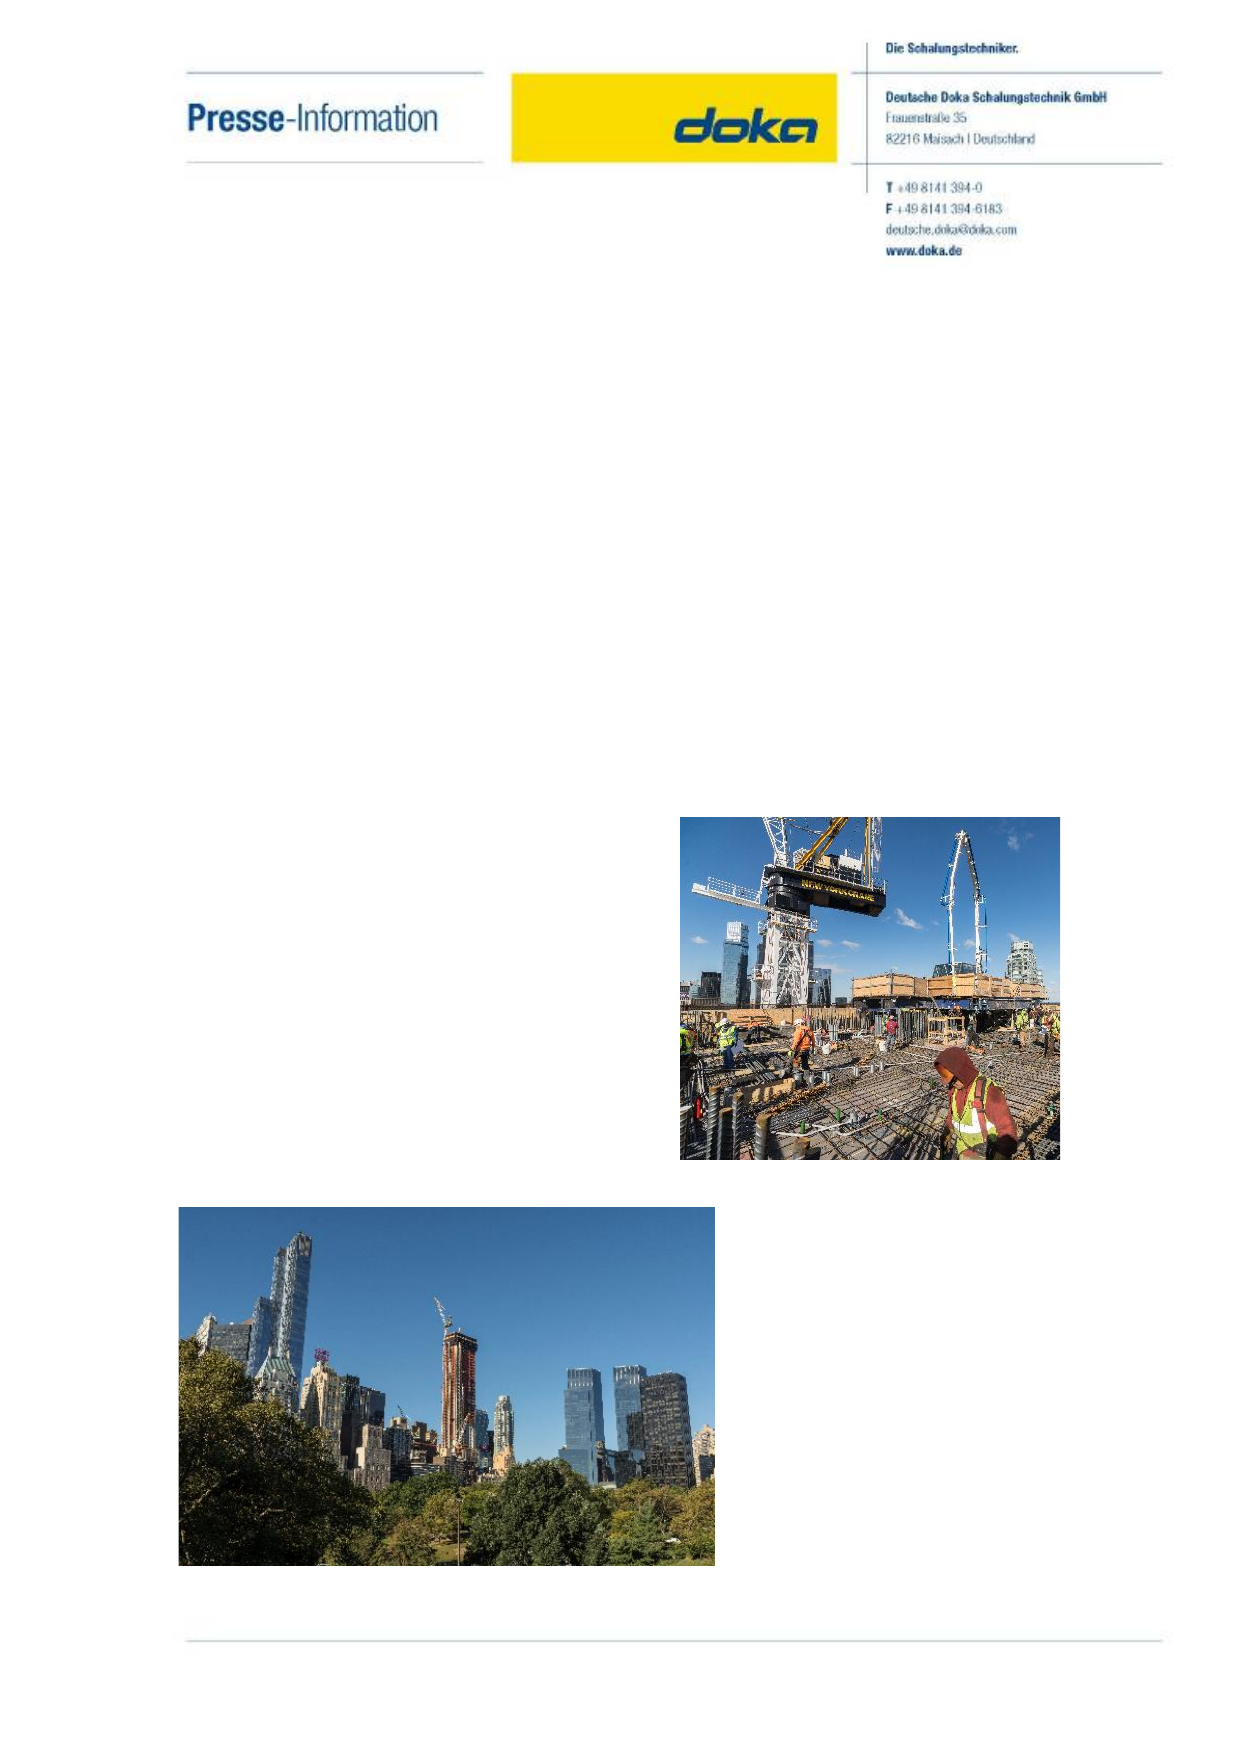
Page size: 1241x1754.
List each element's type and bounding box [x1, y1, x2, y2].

picture [10, 0, 1241, 1750]
text [177, 295, 1063, 1184]
